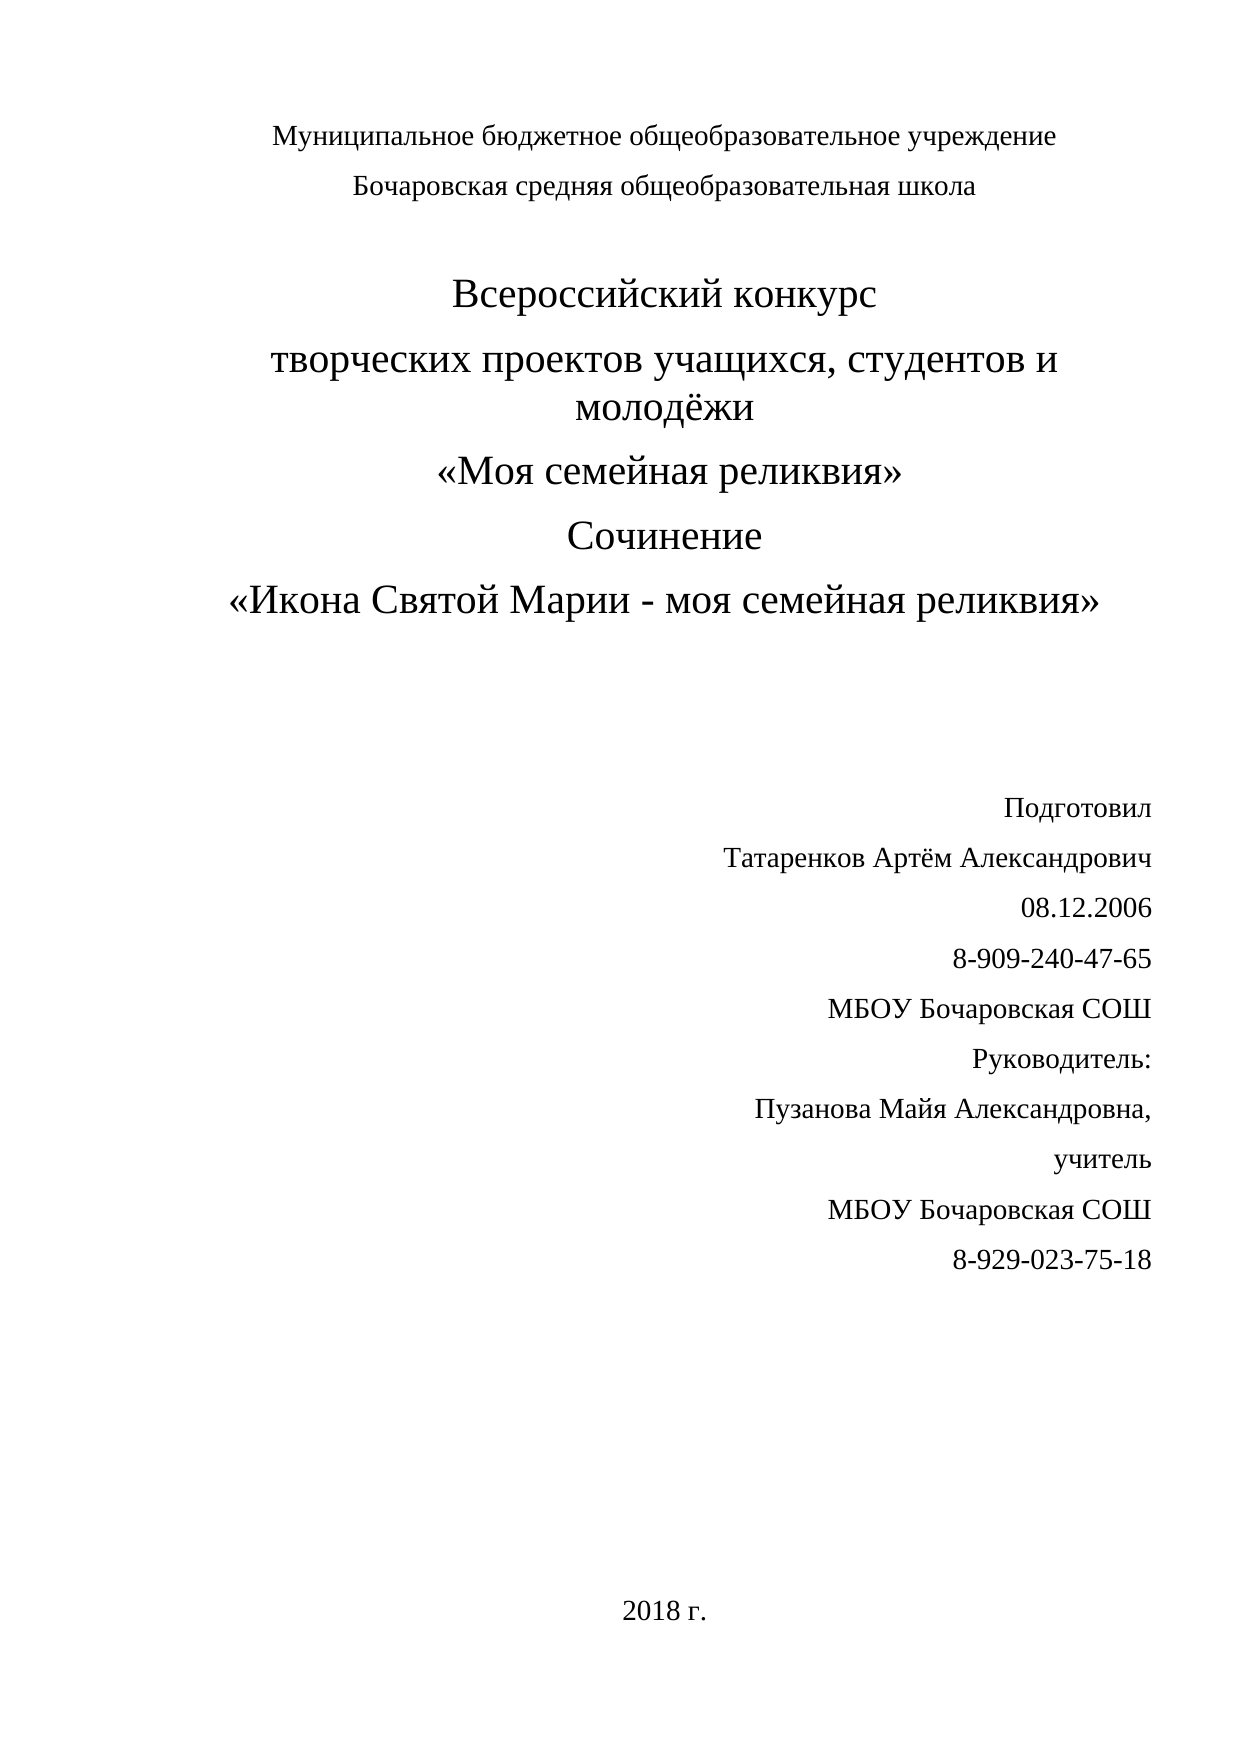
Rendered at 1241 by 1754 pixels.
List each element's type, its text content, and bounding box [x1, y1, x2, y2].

text «Икона Святой Марии - моя семейная реликвия» [177, 575, 1152, 623]
text 2018 г. [177, 1593, 1152, 1627]
text 8-929-023-75-18 [177, 1242, 1152, 1276]
text Пузанова Майя Александровна, [177, 1091, 1152, 1125]
text 8-909-240-47-65 [177, 941, 1152, 974]
text Всероссийский конкурс [177, 269, 1152, 317]
text Бочаровская средняя общеобразовательная школа [177, 168, 1152, 202]
text Татаренков Артём Александрович [177, 840, 1152, 874]
text 08.12.2006 [177, 891, 1152, 924]
text МБОУ Бочаровская СОШ [177, 991, 1152, 1024]
text «Моя семейная реликвия» [177, 446, 1152, 494]
text Руководитель: [177, 1041, 1152, 1075]
text учитель [177, 1142, 1152, 1175]
text Подготовил [177, 790, 1152, 824]
text Муниципальное бюджетное общеобразовательное учреждение [177, 118, 1152, 152]
text творческих проектов учащихся, студентов и молодёжи [177, 333, 1152, 429]
text МБОУ Бочаровская СОШ [177, 1192, 1152, 1225]
text Сочинение [177, 510, 1152, 558]
